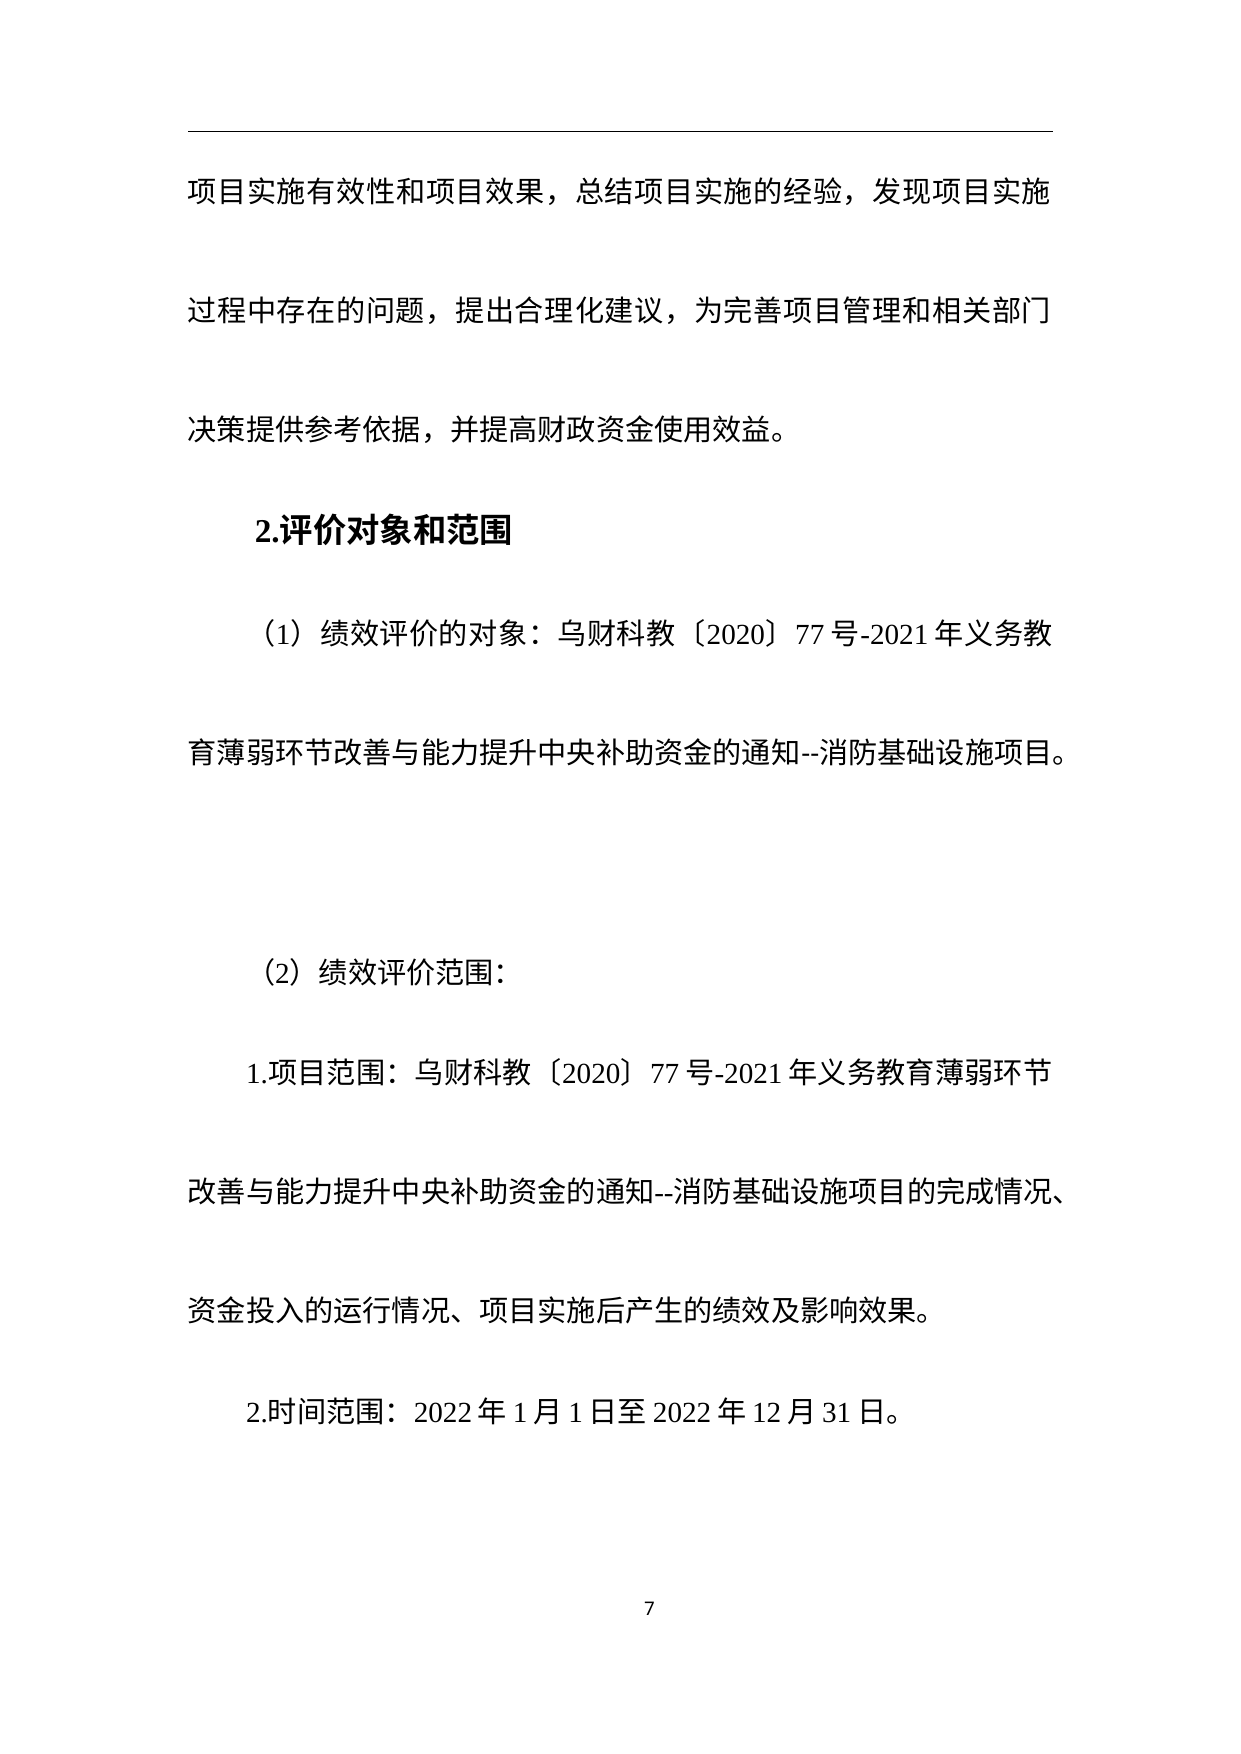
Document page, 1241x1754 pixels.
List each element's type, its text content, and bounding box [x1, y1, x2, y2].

text 1.项目范围：乌财科教〔2020〕77号-2021年义务教育薄弱环节改善与能力提升中央补助资金的通知--消防基础设施项目的完成情况、资金投入的运行情况、项目实施后产生的绩效及影响效果。 [187, 1031, 1053, 1349]
text 2.时间范围：2022年1月1日至2022年12月31日。 [187, 1370, 1053, 1449]
subtitle 2.评价对象和范围 [187, 489, 1053, 568]
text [187, 150, 1053, 467]
text （2）绩效评价范围： [187, 931, 1053, 1010]
text （1）绩效评价的对象：乌财科教〔2020〕77号-2021年义务教育薄弱环节改善与能力提升中央补助资金的通知--消防基础设施项目。 [187, 592, 1053, 909]
